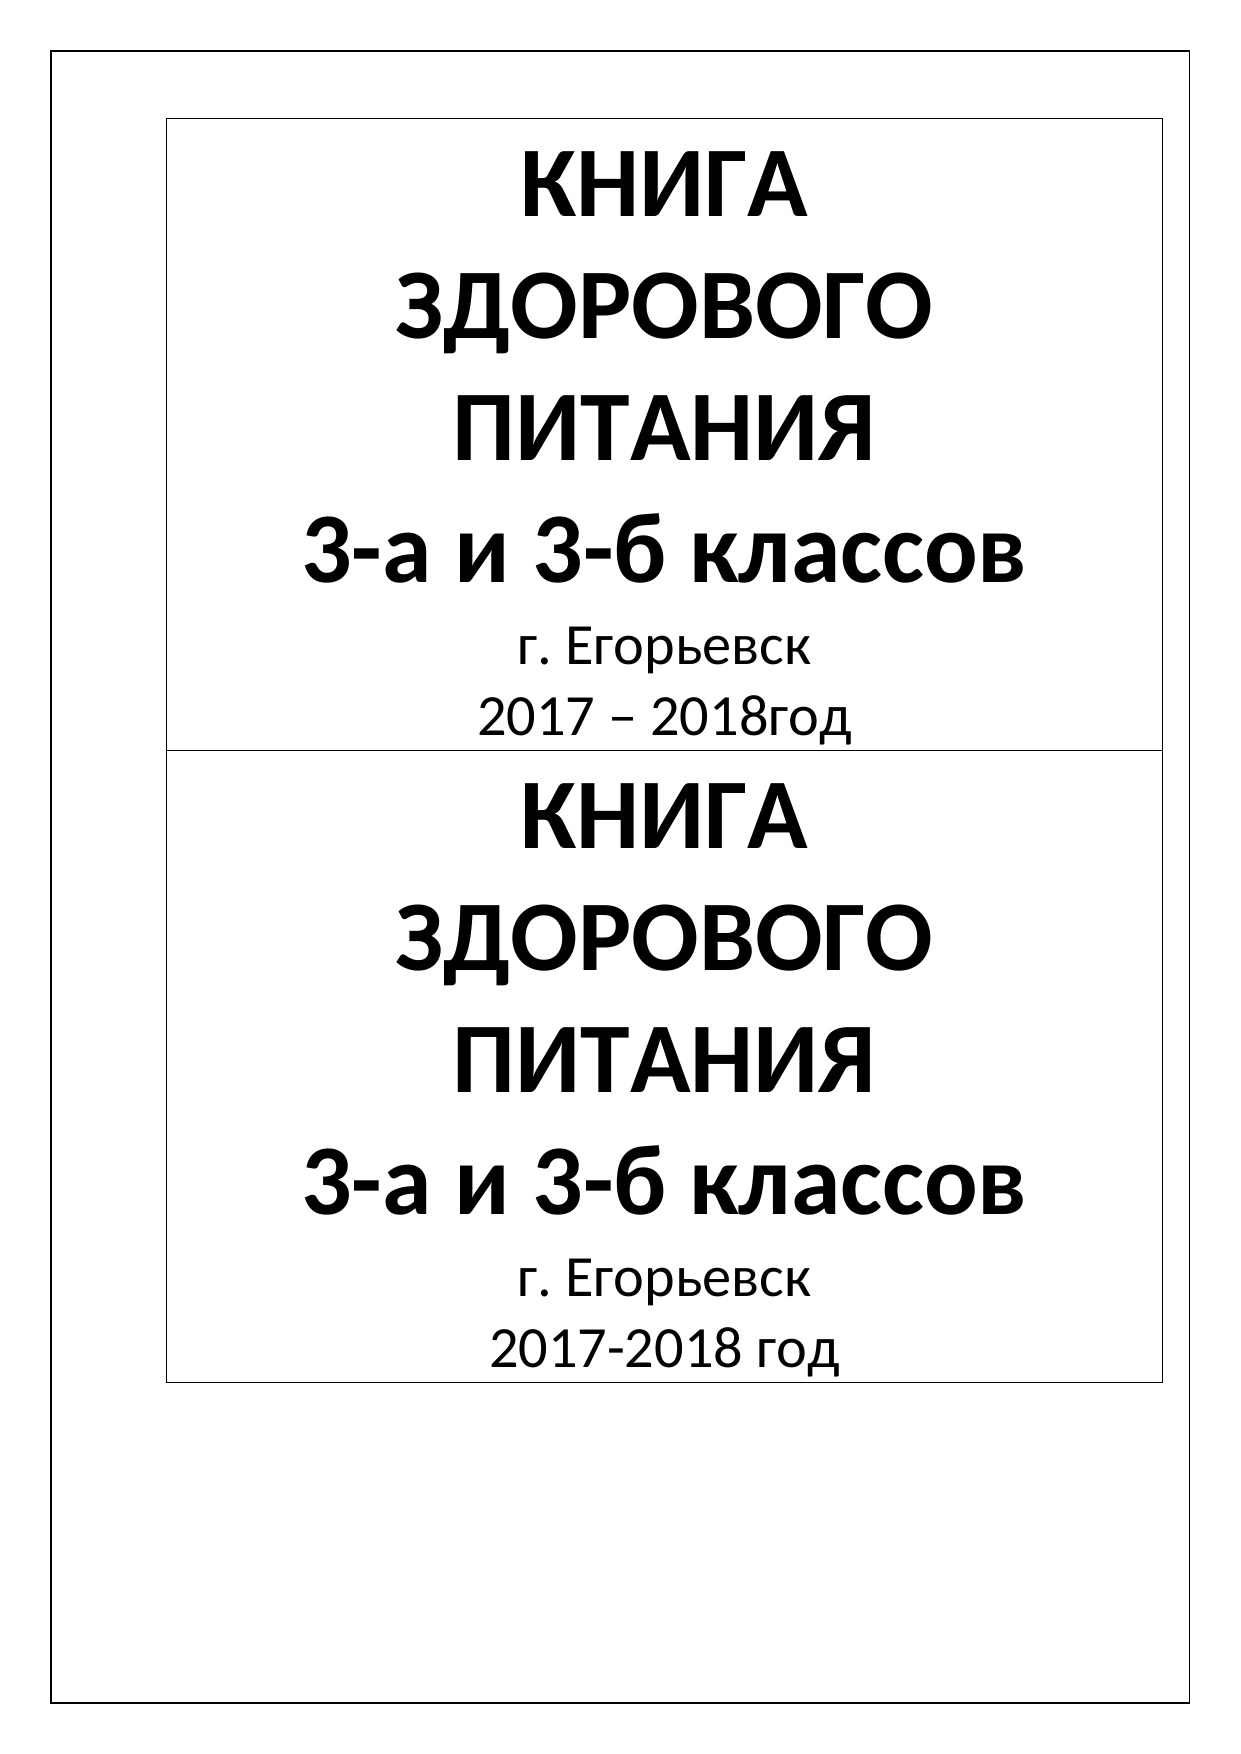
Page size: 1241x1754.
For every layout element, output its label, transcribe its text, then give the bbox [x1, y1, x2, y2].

table_header КНИГА ЗДОРОВОГО ПИТАНИЯ 3-а и 3-б классов г. Егорьевск 2017 – 2018год [167, 119, 1162, 750]
table_cell КНИГА ЗДОРОВОГО ПИТАНИЯ 3-а и 3-б классов г. Егорьевск 2017-2018 год [167, 751, 1162, 1382]
